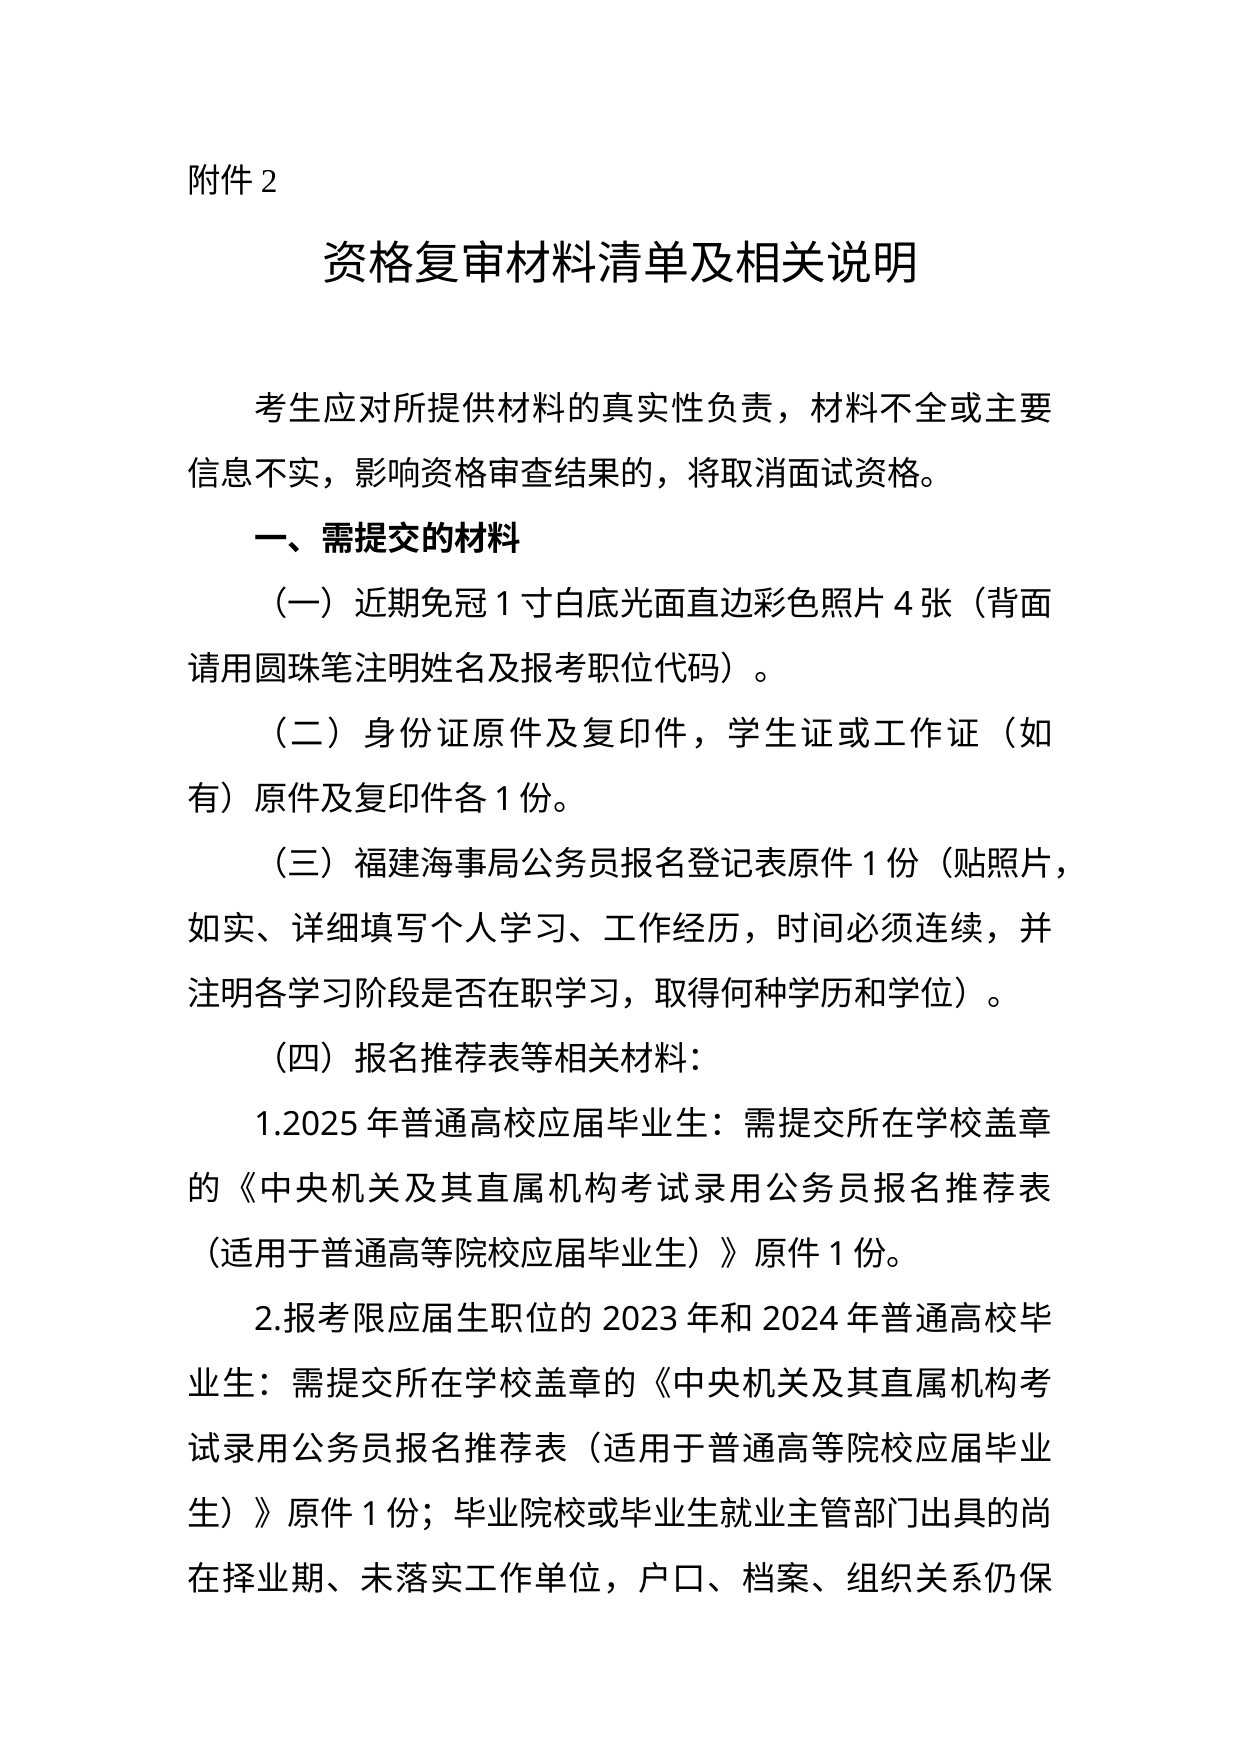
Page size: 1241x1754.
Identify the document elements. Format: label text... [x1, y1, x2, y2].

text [187, 1283, 1053, 1608]
text 附件2 [187, 146, 1053, 211]
text 一、需提交的材料 [187, 503, 1053, 568]
text 考生应对所提供材料的真实性负责，材料不全或主要信息不实，影响资格审查结果的，将取消面试资格。 [187, 373, 1053, 503]
text （三）福建海事局公务员报名登记表原件1份（贴照片，如实、详细填写个人学习、工作经历，时间必须连续，并注明各学习阶段是否在职学习，取得何种学历和学位）。 [187, 828, 1053, 1023]
text （二）身份证原件及复印件，学生证或工作证（如有）原件及复印件各1份。 [187, 698, 1053, 828]
text 1.2025年普通高校应届毕业生：需提交所在学校盖章的《中央机关及其直属机构考试录用公务员报名推荐表（适用于普通高等院校应届毕业生）》原件1份。 [187, 1088, 1053, 1283]
text 资格复审材料清单及相关说明 [187, 211, 1053, 308]
text （一）近期免冠1寸白底光面直边彩色照片4张（背面请用圆珠笔注明姓名及报考职位代码）。 [187, 568, 1053, 698]
text （四）报名推荐表等相关材料： [187, 1023, 1053, 1088]
